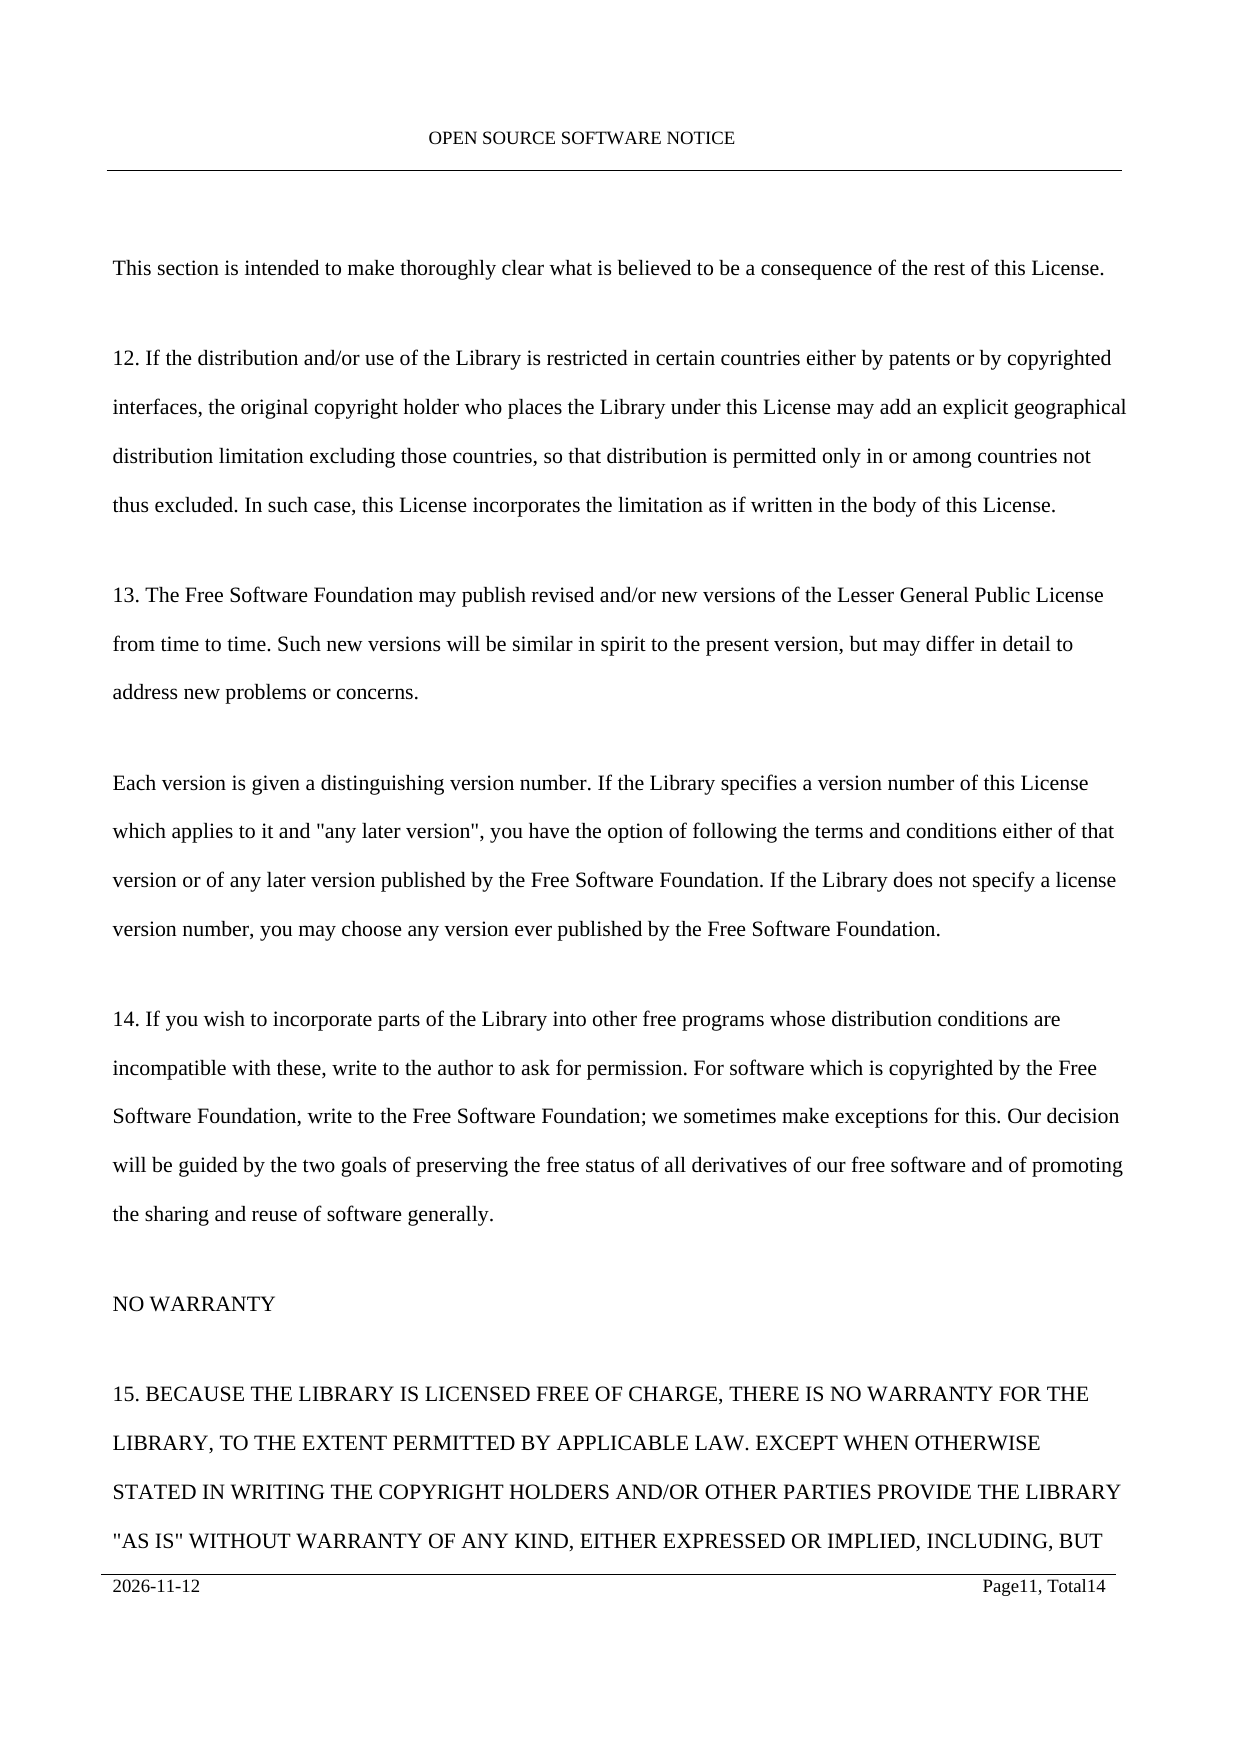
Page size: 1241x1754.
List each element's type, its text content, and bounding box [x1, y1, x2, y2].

text 12. If the distribution and/or use of the Library is restricted in certain countries either by patents or by copyrighted interfaces, the original copyright holder who places the Library under this License may add an explicit geographical distribution limitation excluding those countries, so that distribution is permitted only in or among countries not thus excluded. In such case, this License incorporates the limitation as if written in the body of this License. [112, 342, 1128, 520]
text 14. If you wish to incorporate parts of the Library into other free programs whose distribution conditions are incompatible with these, write to the author to ask for permission. For software which is copyrighted by the Free Software Foundation, write to the Free Software Foundation; we sometimes make exceptions for this. Our decision will be guided by the two goals of preserving the free status of all derivatives of our free software and of promoting the sharing and reuse of software generally. [112, 1002, 1128, 1230]
text This section is intended to make thoroughly clear what is believed to be a consequence of the rest of this License. [112, 251, 1128, 284]
text NO WARRANTY [112, 1287, 1128, 1320]
text 13. The Free Software Foundation may publish revised and/or new versions of the Lesser General Public License from time to time. Such new versions will be similar in spirit to the present version, but may differ in detail to address new problems or concerns. [112, 578, 1128, 708]
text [112, 1378, 1128, 1556]
text Each version is given a distinguishing version number. If the Library specifies a version number of this License which applies to it and "any later version", you have the option of following the terms and conditions either of that version or of any later version published by the Free Software Foundation. If the Library does not specify a license version number, you may choose any version ever published by the Free Software Foundation. [112, 766, 1128, 944]
